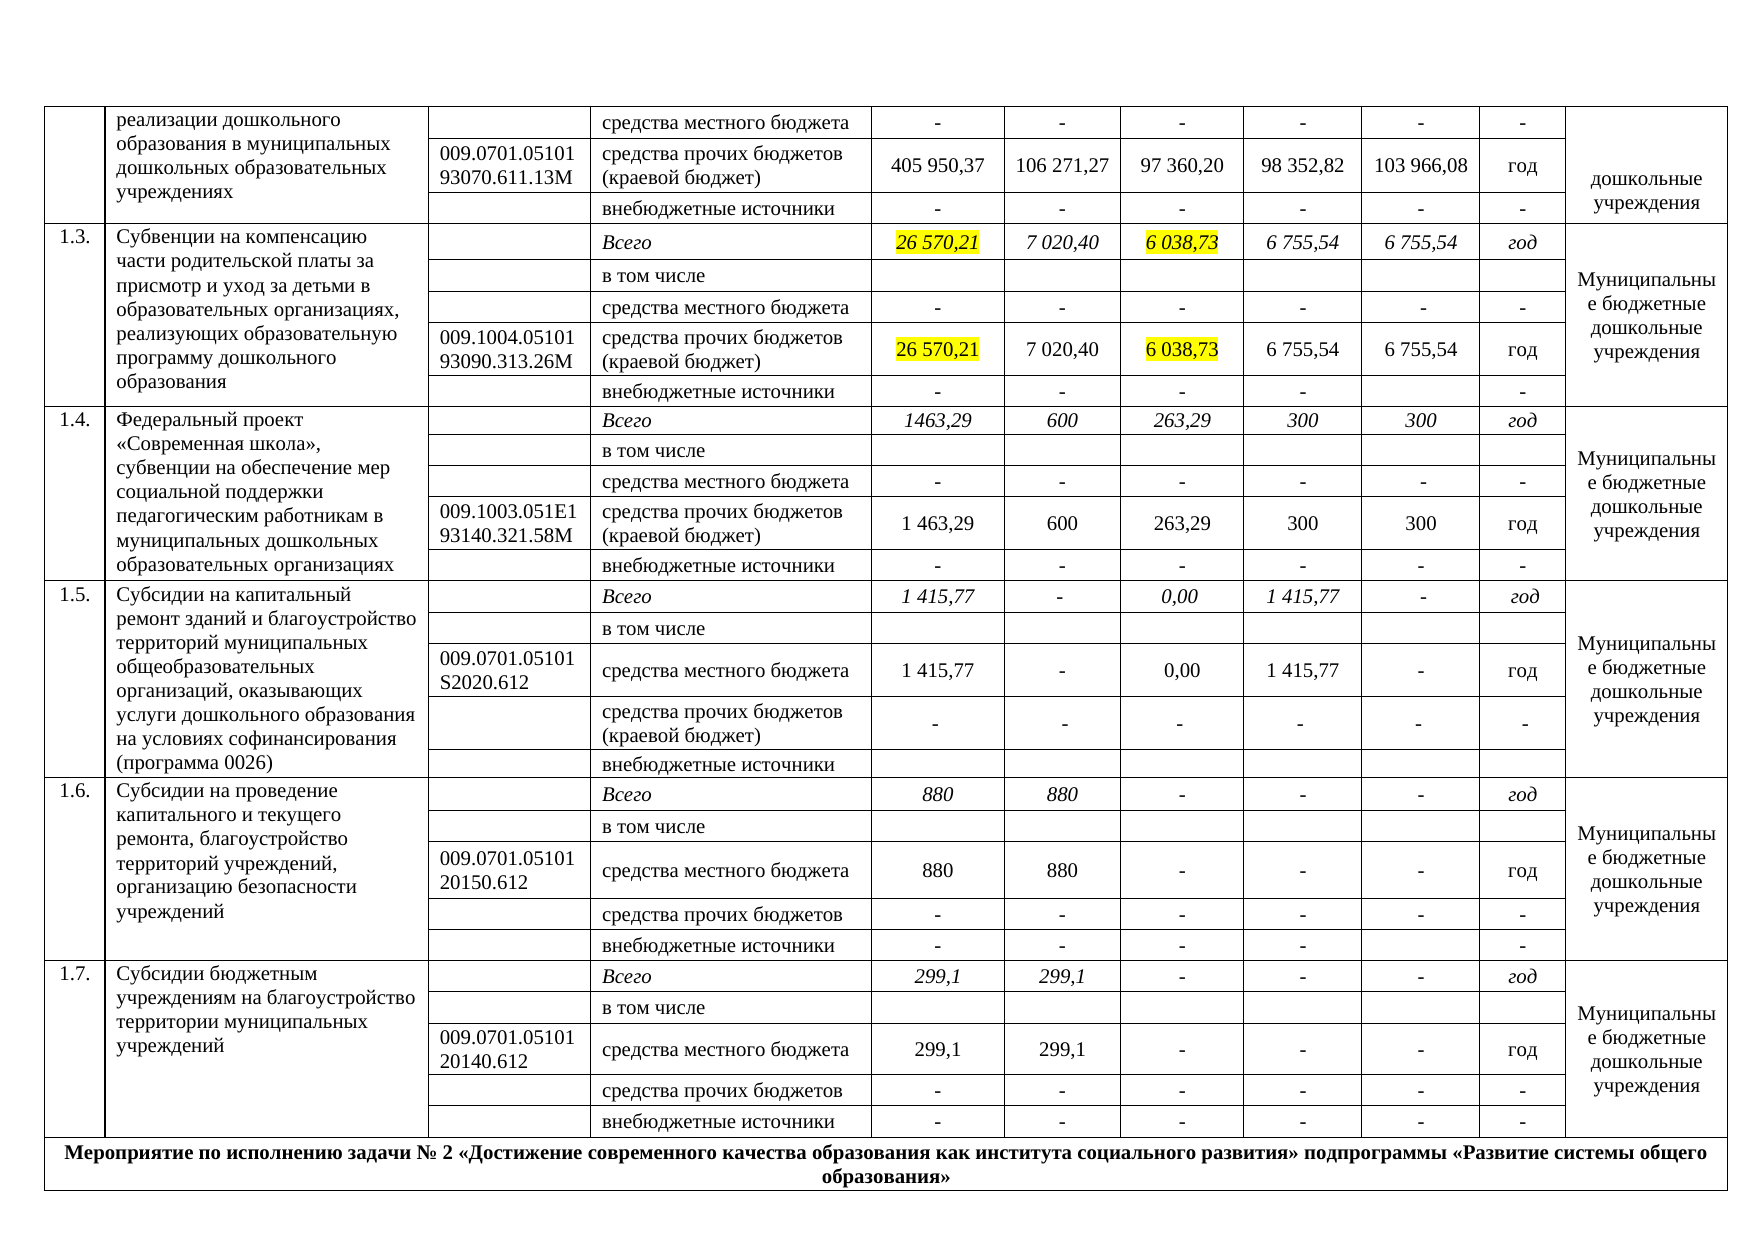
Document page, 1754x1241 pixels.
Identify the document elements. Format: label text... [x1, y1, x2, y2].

table_cell [1005, 992, 1120, 1022]
table_cell Всего [591, 581, 871, 612]
table_cell внебюджетные источники [591, 750, 871, 777]
table_cell - [1121, 778, 1243, 810]
table_cell [1121, 750, 1243, 777]
table_cell средства прочих бюджетов (краевой бюджет) [591, 323, 871, 375]
table_cell [429, 292, 590, 322]
table_cell [1244, 811, 1361, 841]
table_cell внебюджетные источники [591, 930, 871, 960]
table_cell - [1005, 1075, 1120, 1105]
table_cell [429, 407, 590, 433]
table_cell 1 415,77 [872, 644, 1004, 696]
table_cell [1005, 811, 1120, 841]
table_cell [429, 961, 590, 991]
table_cell - [1121, 292, 1243, 322]
table_cell - [1244, 961, 1361, 991]
table_cell 009.0701.0510193070.611.13М [429, 139, 590, 192]
table_cell 299,1 [1005, 961, 1120, 991]
table_cell Муниципальные бюджетные дошкольные учреждения [1566, 224, 1727, 406]
table_cell средства местного бюджета [591, 1024, 871, 1074]
table_cell [429, 811, 590, 841]
table_cell - [872, 1075, 1004, 1105]
table_cell средства местного бюджета [591, 107, 871, 137]
table_cell [1480, 613, 1565, 643]
table_cell - [1244, 697, 1361, 749]
table_cell 600 [1005, 407, 1120, 433]
table_cell [1362, 750, 1479, 777]
table_cell - [1121, 1024, 1243, 1074]
table_cell год [1480, 644, 1565, 696]
table_cell - [1480, 697, 1565, 749]
table_cell [1480, 260, 1565, 291]
table_cell Муниципальные бюджетные дошкольные учреждения [1566, 407, 1727, 580]
table_cell 106 271,27 [1005, 139, 1120, 192]
table_cell 98 352,82 [1244, 139, 1361, 192]
table_cell 26 570,21 [872, 224, 1004, 259]
table_cell - [1244, 1106, 1361, 1137]
table_cell [429, 613, 590, 643]
table_cell - [1362, 466, 1479, 496]
table_cell внебюджетные источники [591, 1106, 871, 1137]
table_cell [1005, 435, 1120, 465]
table_cell - [1480, 466, 1565, 496]
table_cell 009.0701.0510120140.612 [429, 1024, 590, 1074]
table_cell 26 570,21 [872, 323, 1004, 375]
table_cell 405 950,37 [872, 139, 1004, 192]
table_cell в том числе [591, 613, 871, 643]
table_cell - [1244, 930, 1361, 960]
table_cell 600 [1005, 497, 1120, 549]
table_cell [1005, 613, 1120, 643]
table_cell - [1121, 842, 1243, 897]
table_cell Муниципальные бюджетные дошкольные учреждения [1566, 581, 1727, 777]
table_cell [429, 107, 590, 137]
table_cell 6 038,73 [1121, 323, 1243, 375]
table_cell 009.0701.0510120150.612 [429, 842, 590, 897]
table_cell год [1480, 778, 1565, 810]
table_cell [872, 992, 1004, 1022]
table_cell год [1480, 842, 1565, 897]
table_cell - [1121, 550, 1243, 580]
table_cell Муниципальные бюджетные дошкольные учреждения [1566, 961, 1727, 1137]
table_cell 009.1004.0510193090.313.26М [429, 323, 590, 375]
table_cell Субсидии на капитальный ремонт зданий и благоустройство территорий муниципальных общеобразовательных организаций, оказывающих услуги дошкольного образования на условиях софинансирования (программа 0026) [106, 581, 428, 777]
table_cell 1.3. [45, 224, 104, 406]
table_cell - [1005, 1106, 1120, 1137]
table_cell - [1244, 107, 1361, 137]
table_cell средства местного бюджета [591, 842, 871, 897]
table_cell - [1362, 778, 1479, 810]
table_cell Всего [591, 778, 871, 810]
table_cell - [1480, 1106, 1565, 1137]
table_cell Всего [591, 224, 871, 259]
table_cell - [1121, 466, 1243, 496]
table_cell [1244, 613, 1361, 643]
table_cell [872, 750, 1004, 777]
table_cell - [1362, 581, 1479, 612]
table_cell - [1005, 292, 1120, 322]
table_cell - [1244, 1024, 1361, 1074]
table_cell - [1480, 550, 1565, 580]
table_cell [429, 550, 590, 580]
table_cell - [872, 899, 1004, 929]
table_cell - [1121, 697, 1243, 749]
table_cell [1121, 260, 1243, 291]
table_cell - [872, 193, 1004, 223]
table_cell - [1480, 292, 1565, 322]
table_cell [429, 778, 590, 810]
table_cell 300 [1362, 407, 1479, 433]
table_cell - [1244, 193, 1361, 223]
table_cell - [1005, 581, 1120, 612]
table_cell 1.7. [45, 961, 104, 1137]
table_cell - [1362, 697, 1479, 749]
table_cell - [872, 376, 1004, 406]
table_cell - [1005, 930, 1120, 960]
table_cell - [1362, 550, 1479, 580]
table_cell - [1005, 899, 1120, 929]
table_cell - [872, 930, 1004, 960]
table_cell [1362, 992, 1479, 1022]
table_cell - [1362, 193, 1479, 223]
table_cell [429, 992, 590, 1022]
table_cell - [1121, 961, 1243, 991]
table_cell - [872, 1106, 1004, 1137]
table_cell - [1362, 842, 1479, 897]
table_cell средства прочих бюджетов [591, 1075, 871, 1105]
table_cell - [1244, 1075, 1361, 1105]
table_cell - [1244, 376, 1361, 406]
table_cell [1121, 811, 1243, 841]
table_cell 1 415,77 [1244, 581, 1361, 612]
table_cell год [1480, 407, 1565, 433]
table_cell - [872, 697, 1004, 749]
table_cell [1362, 376, 1479, 406]
table_cell - [1005, 644, 1120, 696]
table_cell - [1480, 1075, 1565, 1105]
table_cell внебюджетные источники [591, 193, 871, 223]
table_cell - [1244, 842, 1361, 897]
table_cell [1005, 260, 1120, 291]
table_cell средства прочих бюджетов (краевой бюджет) [591, 697, 871, 749]
table_cell 880 [872, 842, 1004, 897]
table_cell - [872, 292, 1004, 322]
table_cell 263,29 [1121, 407, 1243, 433]
table_cell [429, 750, 590, 777]
table_cell [429, 899, 590, 929]
table_cell 1.6. [45, 778, 104, 960]
table_cell [429, 193, 590, 223]
table_cell - [872, 466, 1004, 496]
table_cell внебюджетные источники [591, 550, 871, 580]
table_cell 7 020,40 [1005, 224, 1120, 259]
table_cell 6 755,54 [1362, 323, 1479, 375]
table_cell - [1005, 193, 1120, 223]
table_cell [1244, 260, 1361, 291]
table_cell Субсидии бюджетным учреждениям на благоустройство территории муниципальных учреждений [106, 961, 428, 1137]
table_cell Муниципальные бюджетные дошкольные учреждения [1566, 778, 1727, 960]
table_cell - [1244, 292, 1361, 322]
table_cell [429, 466, 590, 496]
table_cell [429, 930, 590, 960]
table_cell [1480, 811, 1565, 841]
table_cell Федеральный проект «Современная школа», субвенции на обеспечение мер социальной поддержки педагогическим работникам в муниципальных дошкольных образовательных организациях [106, 407, 428, 580]
table_cell 6 755,54 [1244, 224, 1361, 259]
table_cell [1121, 435, 1243, 465]
table_cell 97 360,20 [1121, 139, 1243, 192]
table_cell в том числе [591, 260, 871, 291]
table_cell средства прочих бюджетов (краевой бюджет) [591, 497, 871, 549]
table_cell - [1480, 930, 1565, 960]
table_cell - [872, 550, 1004, 580]
table_cell [1362, 811, 1479, 841]
table_cell [872, 435, 1004, 465]
table_cell - [1121, 1106, 1243, 1137]
table_cell средства прочих бюджетов [591, 899, 871, 929]
table_cell - [1121, 107, 1243, 137]
table_cell - [1005, 466, 1120, 496]
table_cell 300 [1244, 407, 1361, 433]
table_cell - [1480, 899, 1565, 929]
table_cell [429, 435, 590, 465]
table_cell 263,29 [1121, 497, 1243, 549]
table_cell - [1362, 1075, 1479, 1105]
table_cell [429, 697, 590, 749]
table_cell - [1121, 193, 1243, 223]
table_cell 6 038,73 [1121, 224, 1243, 259]
table_cell 009.1003.051Е193140.321.58М [429, 497, 590, 549]
table_cell - [1005, 697, 1120, 749]
table_cell - [1362, 644, 1479, 696]
table_cell год [1480, 1024, 1565, 1074]
table_cell в том числе [591, 435, 871, 465]
table_cell средства местного бюджета [591, 466, 871, 496]
table_cell [429, 260, 590, 291]
table_cell 7 020,40 [1005, 323, 1120, 375]
table_cell Субсидии на проведение капитального и текущего ремонта, благоустройство территорий учреждений, организацию безопасности учреждений [106, 778, 428, 960]
table_cell [1244, 992, 1361, 1022]
table_cell [1480, 992, 1565, 1022]
table_cell 299,1 [1005, 1024, 1120, 1074]
table_cell 299,1 [872, 961, 1004, 991]
table_cell 1 415,77 [1244, 644, 1361, 696]
table_cell 0,00 [1121, 644, 1243, 696]
table_cell - [1480, 193, 1565, 223]
table_cell средства местного бюджета [591, 644, 871, 696]
table_cell [1362, 435, 1479, 465]
table_cell [872, 811, 1004, 841]
table_cell - [1362, 899, 1479, 929]
table_cell 880 [872, 778, 1004, 810]
table_cell год [1480, 581, 1565, 612]
table_cell - [1005, 376, 1120, 406]
table_cell год [1480, 139, 1565, 192]
table_cell - [1121, 930, 1243, 960]
table_cell 300 [1244, 497, 1361, 549]
table_cell 1463,29 [872, 407, 1004, 433]
table_cell Всего [591, 407, 871, 433]
table_cell год [1480, 224, 1565, 259]
table_cell [1362, 930, 1479, 960]
table_cell - [1362, 961, 1479, 991]
table_cell [429, 1106, 590, 1137]
table_cell - [1480, 107, 1565, 137]
table_cell в том числе [591, 811, 871, 841]
table_cell - [872, 107, 1004, 137]
table_cell средства прочих бюджетов (краевой бюджет) [591, 139, 871, 192]
table_cell [1121, 992, 1243, 1022]
table_cell 300 [1362, 497, 1479, 549]
table_cell - [1362, 292, 1479, 322]
table_cell - [1480, 376, 1565, 406]
table_cell - [1244, 550, 1361, 580]
table_cell 009.0701.05101S2020.612 [429, 644, 590, 696]
table_cell - [1121, 899, 1243, 929]
table_cell - [1244, 466, 1361, 496]
table_cell - [1362, 107, 1479, 137]
table_cell [1005, 750, 1120, 777]
table_cell [1480, 435, 1565, 465]
table_cell 6 755,54 [1362, 224, 1479, 259]
table_cell 103 966,08 [1362, 139, 1479, 192]
table_cell 880 [1005, 778, 1120, 810]
table_cell [872, 613, 1004, 643]
table_cell - [1005, 107, 1120, 137]
table_cell [1244, 435, 1361, 465]
table_cell 1.5. [45, 581, 104, 777]
table_cell [429, 1075, 590, 1105]
table_cell 1.4. [45, 407, 104, 580]
table_cell год [1480, 323, 1565, 375]
table_cell [1480, 750, 1565, 777]
table_cell [1121, 613, 1243, 643]
table_cell [1362, 260, 1479, 291]
table_cell [872, 260, 1004, 291]
table_cell - [1244, 778, 1361, 810]
table_cell внебюджетные источники [591, 376, 871, 406]
table_cell 299,1 [872, 1024, 1004, 1074]
table_cell - [1121, 376, 1243, 406]
table_cell - [1005, 550, 1120, 580]
table_cell 6 755,54 [1244, 323, 1361, 375]
table_cell Субвенции на компенсацию части родительской платы за присмотр и уход за детьми в образовательных организациях, реализующих образовательную программу дошкольного образования [106, 224, 428, 406]
table_cell [429, 376, 590, 406]
table_cell [1362, 613, 1479, 643]
table_cell 880 [1005, 842, 1120, 897]
table_cell Мероприятие по исполнению задачи № 2 «Достижение современного качества образования как института социального развития» подпрограммы «Развитие системы общего образования» [45, 1138, 1727, 1190]
table_cell 0,00 [1121, 581, 1243, 612]
table_cell 1 415,77 [872, 581, 1004, 612]
table_cell - [1121, 1075, 1243, 1105]
table_cell [1244, 750, 1361, 777]
table_cell Всего [591, 961, 871, 991]
table_cell [429, 581, 590, 612]
table_cell - [1244, 899, 1361, 929]
table_cell - [1362, 1106, 1479, 1137]
table_cell год [1480, 497, 1565, 549]
table_cell - [1362, 1024, 1479, 1074]
table_cell год [1480, 961, 1565, 991]
table_cell 1 463,29 [872, 497, 1004, 549]
table_cell средства местного бюджета [591, 292, 871, 322]
table_cell в том числе [591, 992, 871, 1022]
table_cell [429, 224, 590, 259]
